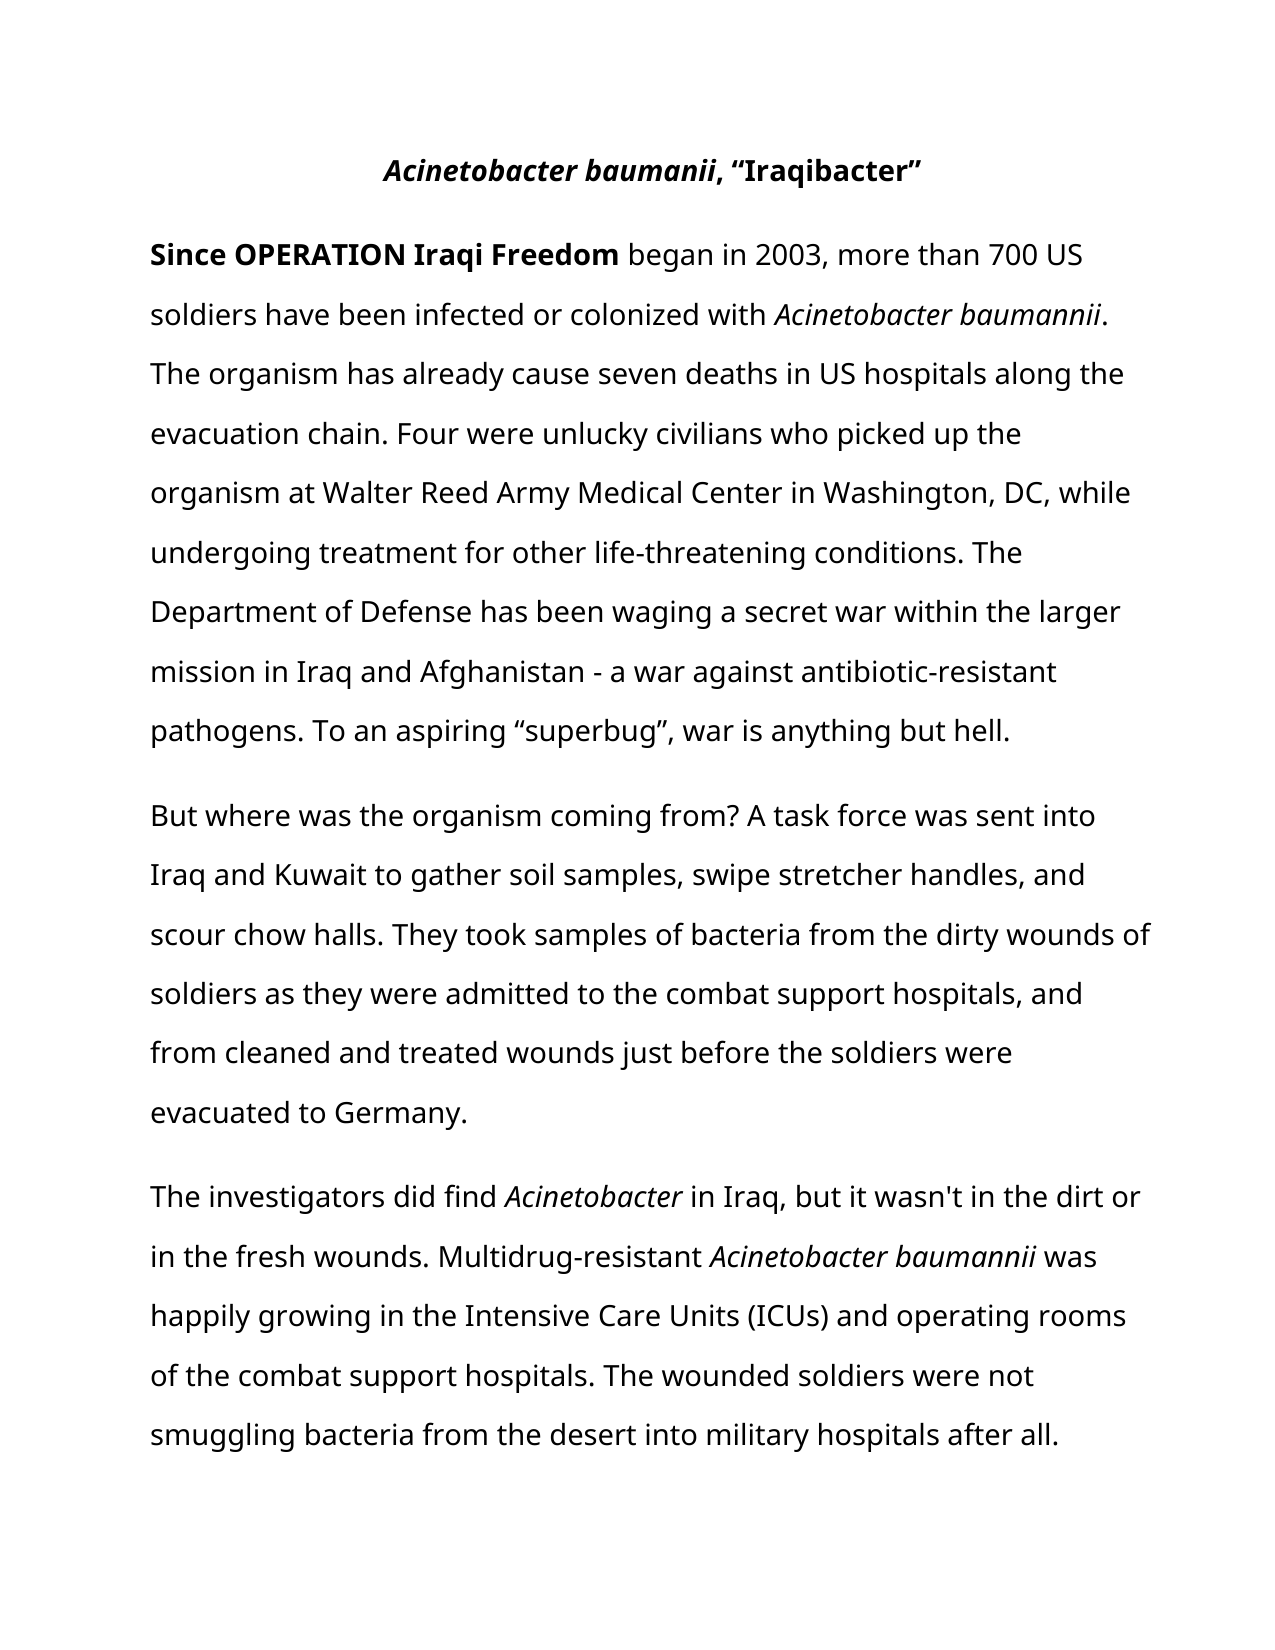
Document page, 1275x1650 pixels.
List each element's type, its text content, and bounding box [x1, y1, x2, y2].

text Since OPERATION Iraqi Freedom began in 2003, more than 700 US soldiers have been infected or colonized with Acinetobacter baumannii. The organism has already cause seven deaths in US hospitals along the evacuation chain. Four were unlucky civilians who picked up the organism at Walter Reed Army Medical Center in Washington, DC, while undergoing treatment for other life-threatening conditions. The Department of Defense has been waging a secret war within the larger mission in Iraq and Afghanistan - a war against antibiotic-resistant pathogens. To an aspiring “superbug”, war is anything but hell. [150, 234, 1155, 750]
text Acinetobacter baumanii, “Iraqibacter” [150, 150, 1155, 190]
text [150, 1177, 1155, 1454]
text But where was the organism coming from? A task force was sent into Iraq and Kuwait to gather soil samples, swipe stretcher handles, and scour chow halls. They took samples of bacteria from the dirty wounds of soldiers as they were admitted to the combat support hospitals, and from cleaned and treated wounds just before the soldiers were evacuated to Germany. [150, 795, 1155, 1132]
